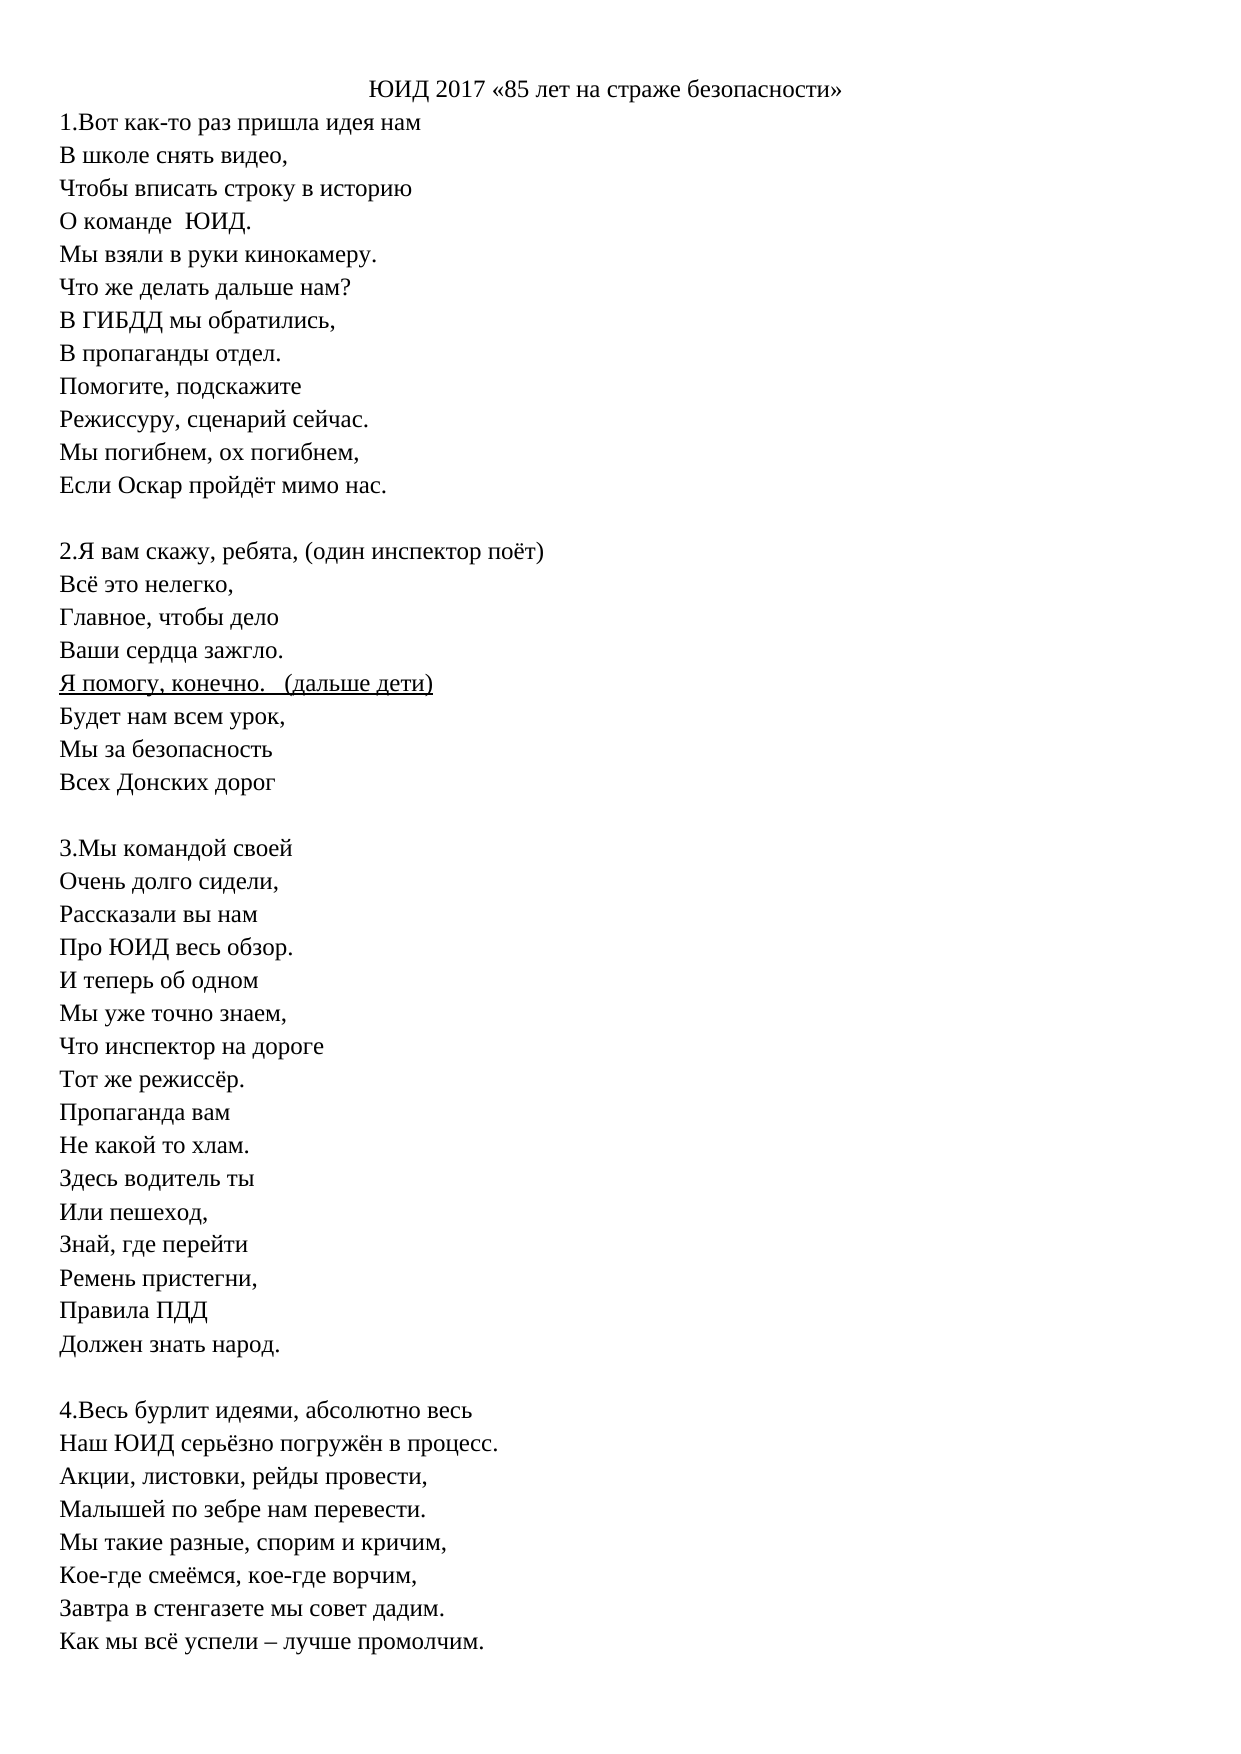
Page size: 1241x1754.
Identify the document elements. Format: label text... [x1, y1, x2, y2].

text Не какой то хлам. [59, 1131, 1152, 1159]
text Про ЮИД весь обзор. [59, 932, 1152, 961]
text Помогите, подскажите [59, 371, 1152, 400]
text Чтобы вписать строку в историю [59, 173, 1152, 202]
text Очень долго сидели, [59, 866, 1152, 895]
text В школе снять видео, [59, 140, 1152, 169]
text Мы такие разные, спорим и кричим, [59, 1527, 1152, 1556]
text Всех Донских дорог [59, 767, 1152, 796]
text Пропаганда вам [59, 1097, 1152, 1126]
text Акции, листовки, рейды провести, [59, 1461, 1152, 1489]
text О команде ЮИД. [59, 206, 1152, 235]
text Будет нам всем урок, [59, 701, 1152, 730]
text И теперь об одном [59, 965, 1152, 994]
text Если Оскар пройдёт мимо нас. [59, 470, 1152, 499]
text 3.Мы командой своей [59, 833, 1152, 862]
text Здесь водитель ты [59, 1163, 1152, 1192]
text Как мы всё успели – лучше промолчим. [59, 1626, 1152, 1654]
text Рассказали вы нам [59, 899, 1152, 928]
text В пропаганды отдел. [59, 338, 1152, 367]
text Что же делать дальше нам? [59, 272, 1152, 301]
text Мы погибнем, ох погибнем, [59, 437, 1152, 466]
text Правила ПДД [59, 1296, 1152, 1324]
text Или пешеход, [59, 1197, 1152, 1225]
text 4.Весь бурлит идеями, абсолютно весь [59, 1395, 1152, 1423]
text Всё это нелегко, [59, 569, 1152, 598]
text Мы взяли в руки кинокамеру. [59, 239, 1152, 268]
text Мы за безопасность [59, 734, 1152, 763]
text Что инспектор на дороге [59, 1031, 1152, 1060]
text В ГИБДД мы обратились, [59, 305, 1152, 334]
text Знай, где перейти [59, 1229, 1152, 1258]
text Я помогу, конечно. (дальше дети) [59, 668, 1152, 697]
text Ваши сердца зажгло. [59, 635, 1152, 664]
text Тот же режиссёр. [59, 1064, 1152, 1093]
text Главное, чтобы дело [59, 602, 1152, 631]
text Мы уже точно знаем, [59, 998, 1152, 1027]
text ЮИД 2017 «85 лет на страже безопасности» [59, 74, 1152, 103]
text 2.Я вам скажу, ребята, (один инспектор поёт) [59, 536, 1152, 565]
text 1.Вот как-то раз пришла идея нам [59, 107, 1152, 136]
text Режиссуру, сценарий сейчас. [59, 404, 1152, 433]
text Ремень пристегни, [59, 1263, 1152, 1291]
text Завтра в стенгазете мы совет дадим. [59, 1593, 1152, 1622]
text Наш ЮИД серьёзно погружён в процесс. [59, 1428, 1152, 1456]
text Кое-где смеёмся, кое-где ворчим, [59, 1560, 1152, 1588]
text Малышей по зебре нам перевести. [59, 1494, 1152, 1522]
text Должен знать народ. [59, 1329, 1152, 1357]
